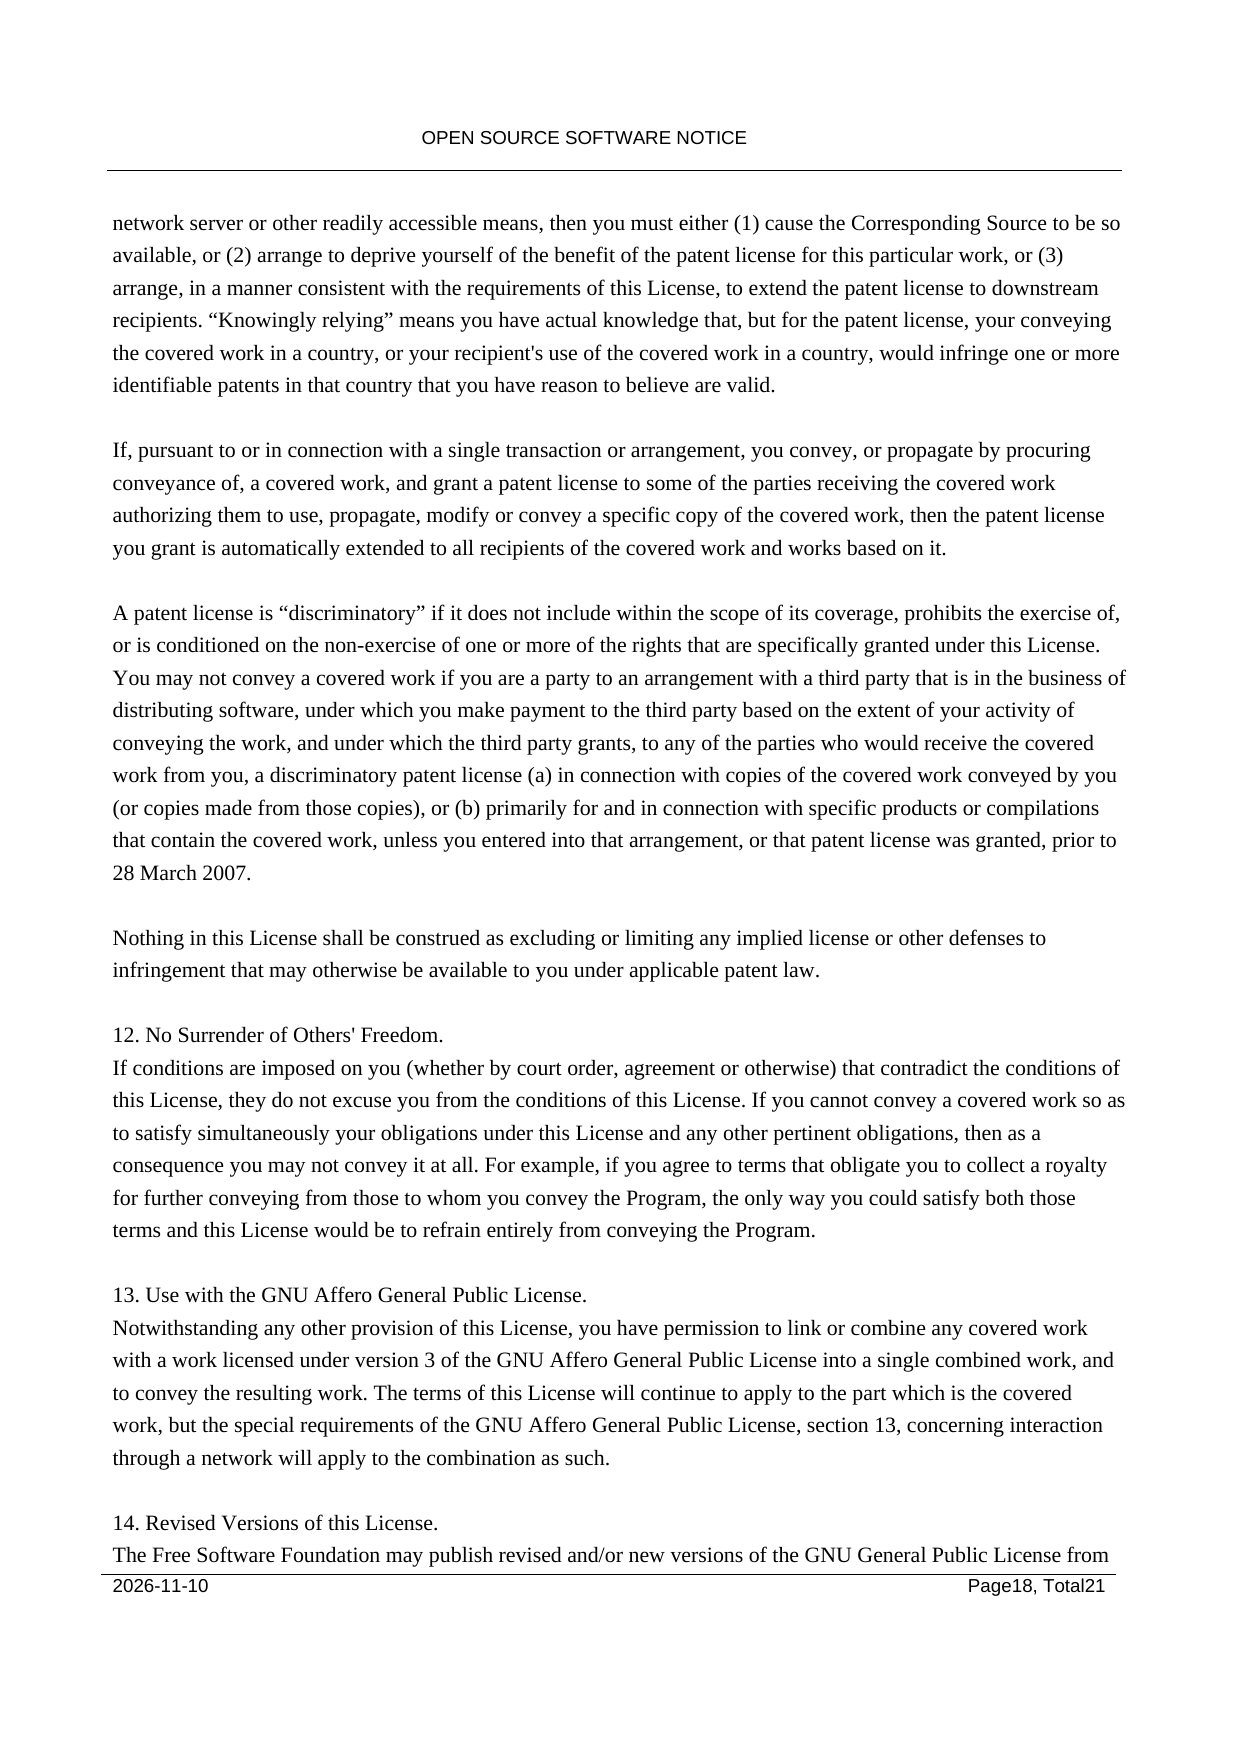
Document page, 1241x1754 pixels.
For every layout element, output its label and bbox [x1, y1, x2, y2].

text [112, 206, 1128, 1571]
